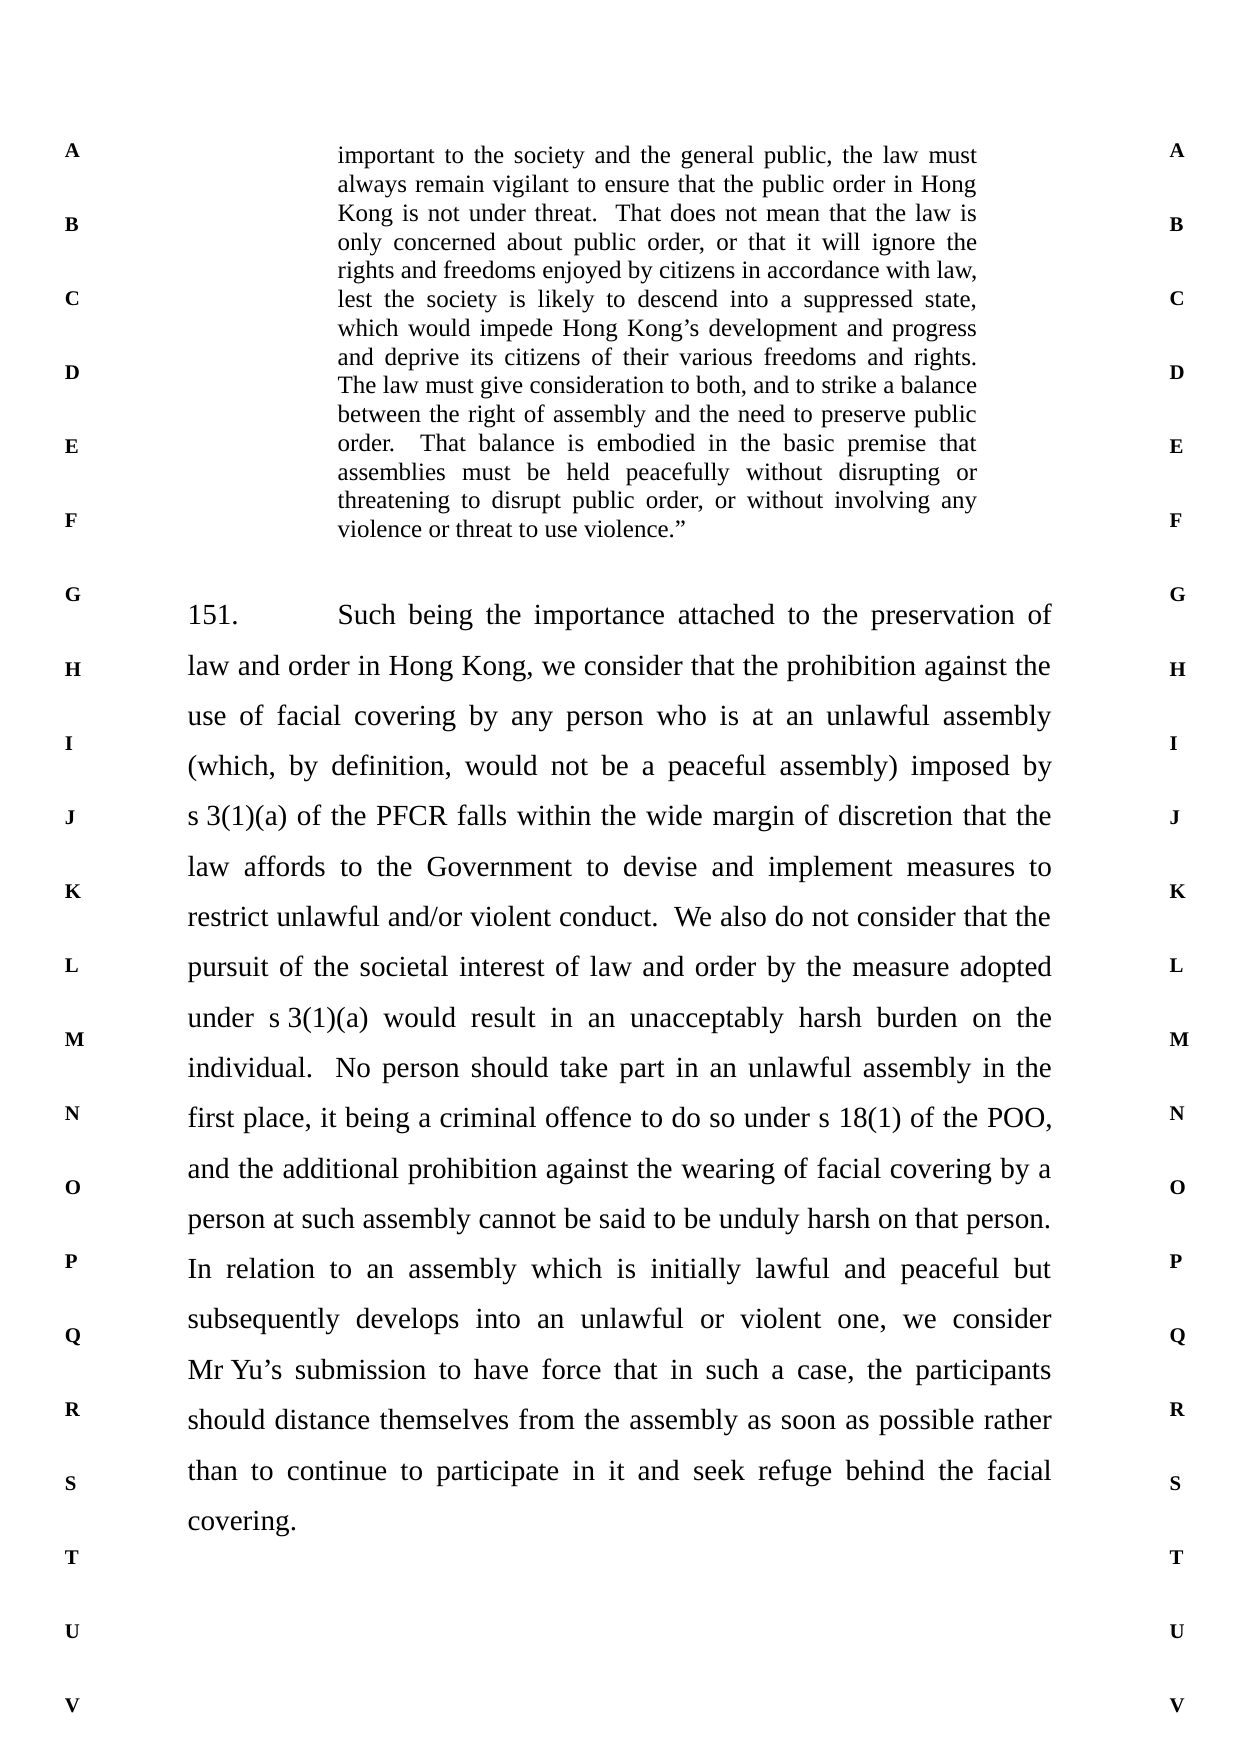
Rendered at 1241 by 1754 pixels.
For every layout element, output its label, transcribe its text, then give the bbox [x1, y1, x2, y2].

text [319, 141, 978, 543]
text Such being the importance attached to the preservation of law and order in Hong Kong, we consider that the prohibition against the use of facial covering by any person who is at an unlawful assembly (which, by definition, would not be a peaceful assembly) imposed by s 3(1)(a) of the PFCR falls within the wide margin of discretion that the law affords to the Government to devise and implement measures to restrict unlawful and/or violent conduct. We also do not consider that the pursuit of the societal interest of law and order by the measure adopted under s 3(1)(a) would result in an unacceptably harsh burden on the individual. No person should take part in an unlawful assembly in the first place, it being a criminal offence to do so under s 18(1) of the POO, and the additional prohibition against the wearing of facial covering by a person at such assembly cannot be said to be unduly harsh on that person. In relation to an assembly which is initially lawful and peaceful but subsequently develops into an unlawful or violent one, we consider Mr Yu’s submission to have force that in such a case, the participants should distance themselves from the assembly as soon as possible rather than to continue to participate in it and seek refuge behind the facial covering. [187, 597, 1053, 1536]
